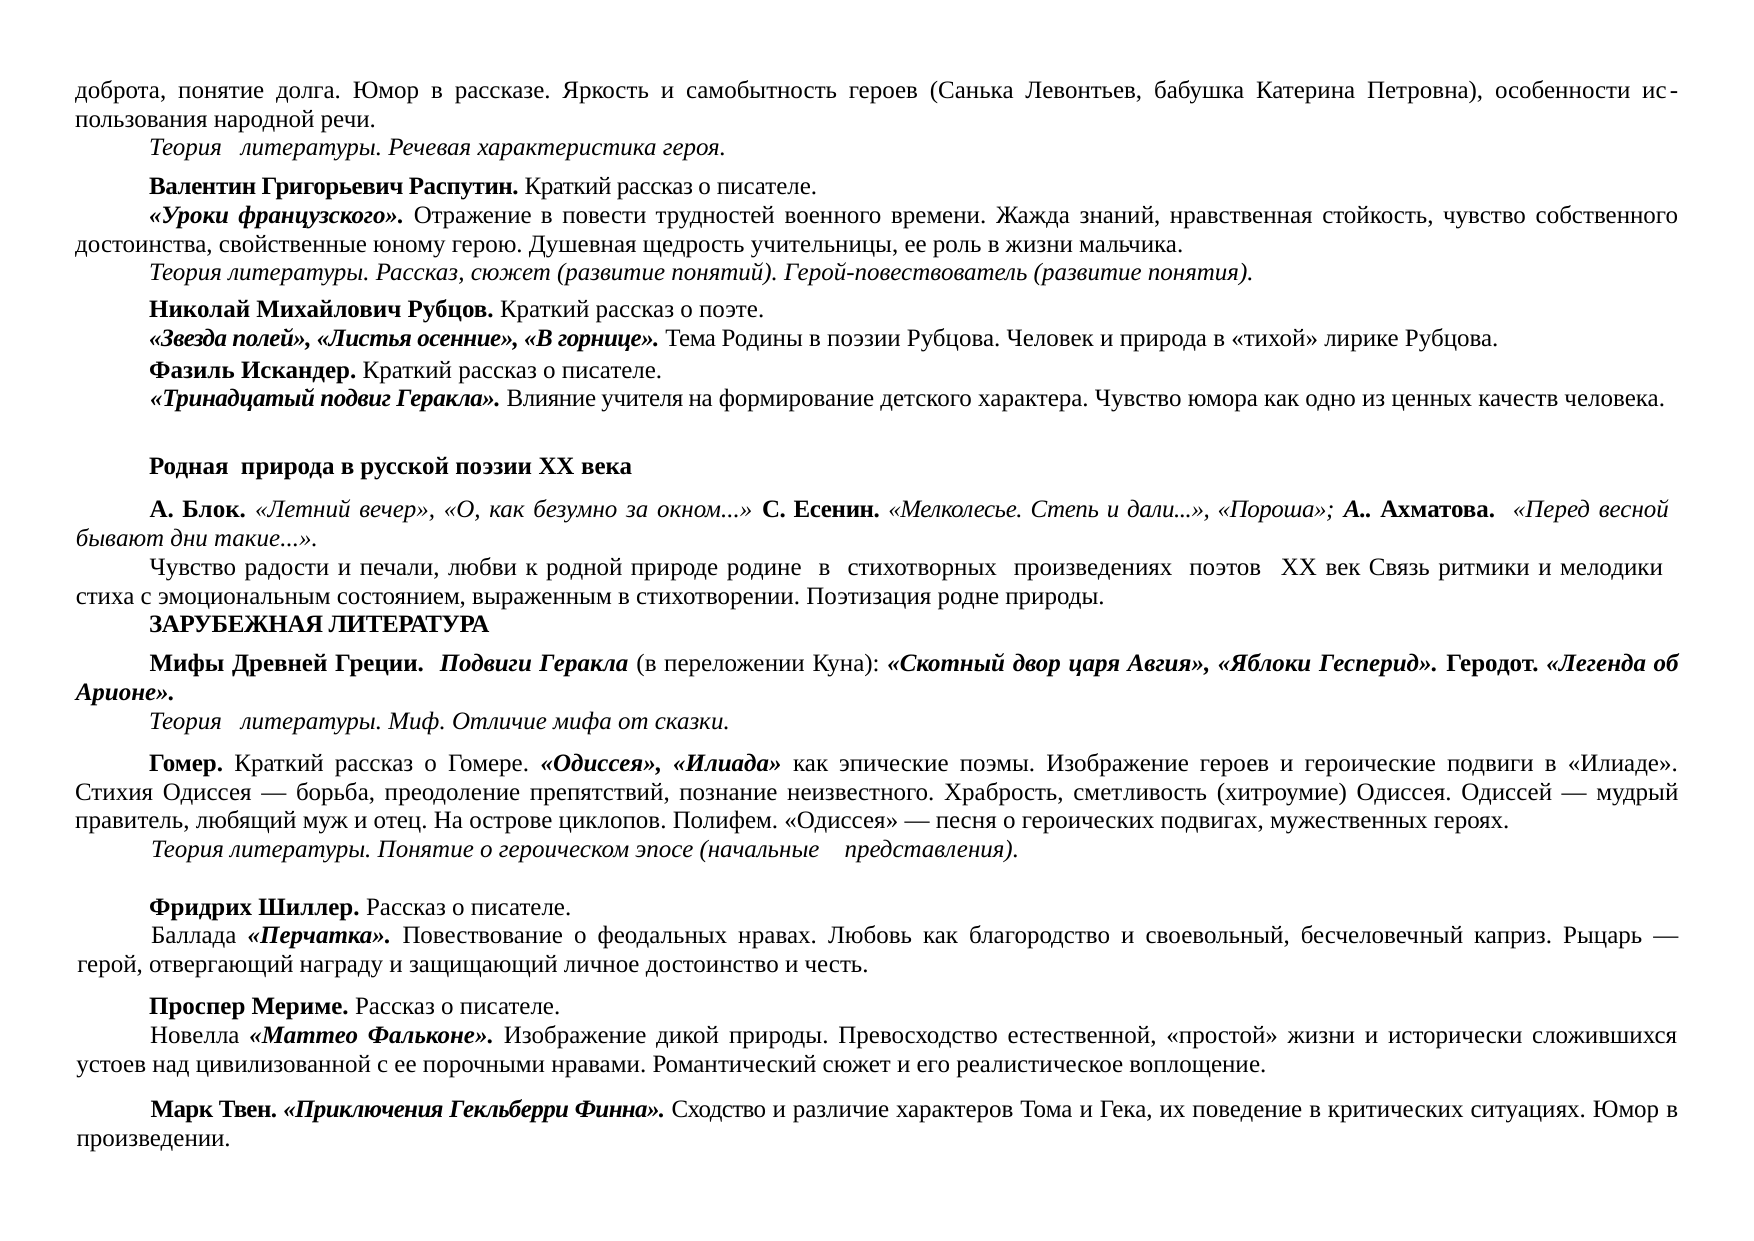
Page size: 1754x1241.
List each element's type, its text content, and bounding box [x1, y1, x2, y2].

text Марк Твен. «Приключения Гекльберри Финна». Сходство и различие характеров Тома и Гека, их поведение в критических ситуациях. Юмор в произведении. [76, 1094, 1679, 1151]
text А. Блок. «Летний вечер», «О, как безумно за окном...» С. Есенин. «Мелколесье. Степь и дали...», «Пороша»; А.. Ахматова. «Перед весной бывают дни такие...». [76, 494, 1669, 552]
text Чувство радости и печали, любви к родной природе родине в стихотворных произведениях поэтов XX век Связь ритмики и мелодики стиха с эмоциональным состоянием, выраженным в стихотворении. Поэтизация родне природы. [76, 552, 1663, 609]
text Валентин Григорьевич Распутин. Краткий рассказ о писателе. [75, 171, 1677, 200]
text Баллада «Перчатка». Повествование о феодальных нравах. Любовь как благородство и своевольный, бесчеловечный каприз. Рыцарь — герой, отвергающий награду и защищающий личное достоинство и честь. [77, 921, 1678, 978]
text Гомер. Краткий рассказ о Гомере. «Одиссея», «Илиада» как эпические поэмы. Изображение героев и героические подвиги в «Илиаде». Стихия Одиссея — борьба, преодоление препятствий, познание неизвестного. Храбрость, сметливость (хитроумие) Одиссея. Одиссей — мудрый правитель, любящий муж и отец. На острове циклопов. Полифем. «Одиссея» — песня о героических подвигах, мужественных героях. [75, 748, 1679, 834]
text Теория литературы. Речевая характеристика героя. [75, 132, 1679, 161]
text ЗАРУБЕЖНАЯ ЛИТЕРАТУРА [75, 609, 1679, 638]
text Николай Михайлович Рубцов. Краткий рассказ о поэте. [75, 294, 1679, 323]
text Проспер Мериме. Рассказ о писателе. [75, 991, 1679, 1020]
text Мифы Древней Греции. Подвиги Геракла (в переложении Куна): «Скотный двор царя Авгия», «Яблоки Гесперид». Геродот. «Легенда об Арионе». [76, 648, 1679, 706]
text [75, 75, 1678, 132]
text Родная природа в русской поэзии XX века [75, 451, 1583, 479]
text Фридрих Шиллер. Рассказ о писателе. [75, 892, 1679, 921]
text Теория литературы. Рассказ, сюжет (развитие понятий). Герой-повествователь (развитие понятия). [75, 257, 1677, 286]
text «Уроки французского». Отражение в повести трудностей военного времени. Жажда знаний, нравственная стойкость, чувство собственного достоинства, свойственные юному герою. Душевная щедрость учительницы, ее роль в жизни мальчика. [75, 200, 1678, 257]
text «Тринадцатый подвиг Геракла». Влияние учителя на формирование детского характера. Чувство юмора как одно из ценных качеств человека. [76, 383, 1676, 412]
text «Звезда полей», «Листья осенние», «В горнице». Тема Родины в поэзии Рубцова. Человек и природа в «тихой» лирике Рубцова. [75, 323, 1679, 352]
text Новелла «Маттео Фальконе». Изображение дикой природы. Превосходство естественной, «простой» жизни и исторически сложившихся устоев над цивилизованной с ее порочными нравами. Романтический сюжет и его реалистическое воплощение. [76, 1020, 1678, 1077]
text Фазиль Искандер. Краткий рассказ о писателе. [75, 355, 1679, 383]
text Теория литературы. Понятие о героическом эпосе (начальные представления). [77, 834, 1678, 863]
text Теория литературы. Миф. Отличие мифа от сказки. [75, 706, 1679, 734]
